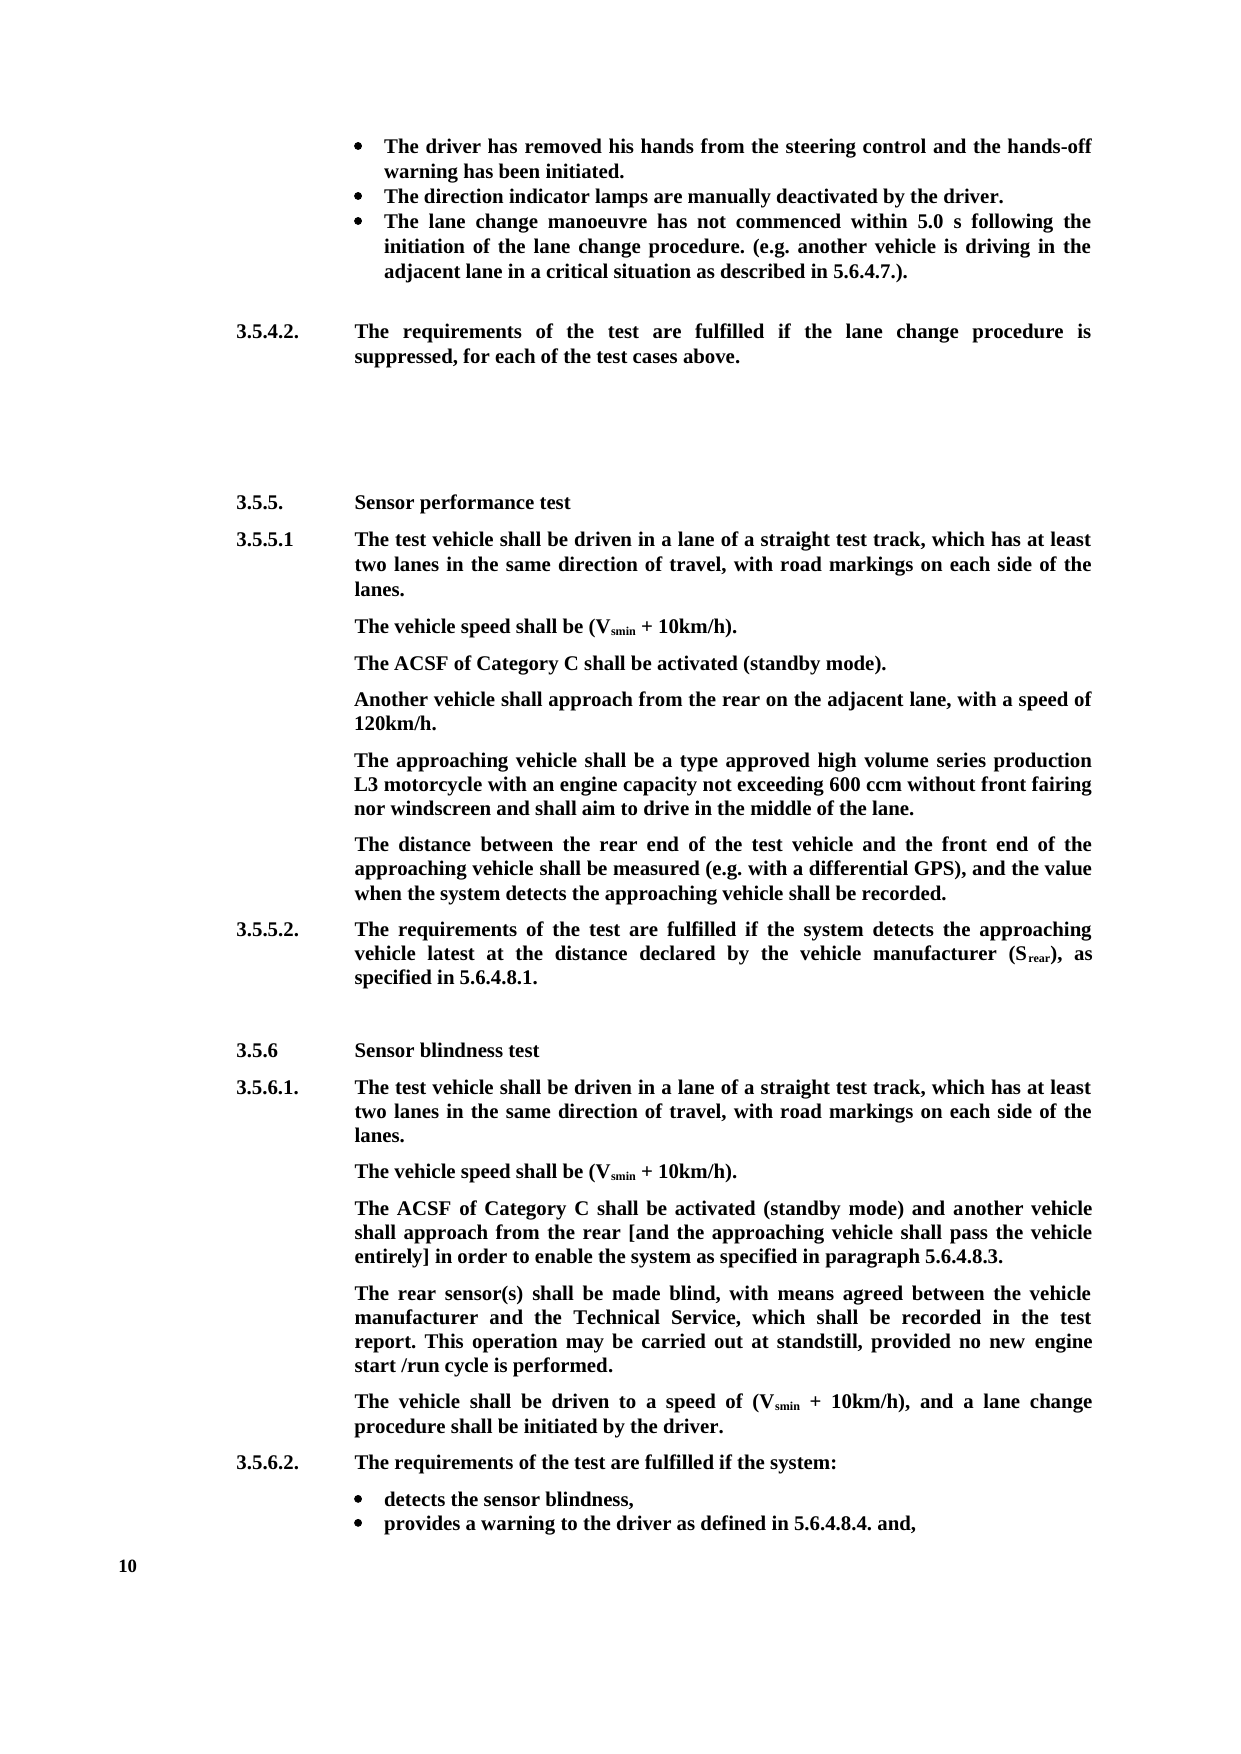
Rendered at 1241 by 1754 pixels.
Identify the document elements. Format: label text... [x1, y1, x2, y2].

text 3.5.4.2. The requirements of the test are fulfilled if the lane change procedure is suppressed, for each of the test cases above. [236, 319, 1093, 368]
text 3.5.5.1 The test vehicle shall be driven in a lane of a straight test track, which has at least two lanes in the same direction of travel, with road markings on each side of the lanes. [236, 526, 1093, 601]
text The ACSF of Category C shall be activated (standby mode). [236, 650, 1093, 674]
list The lane change manoeuvre has not commenced within 5.0 s following the initiation of the lane change procedure. (e.g. another vehicle is driving in the adjacent lane in a critical situation as described in 5.6.4.7.). [354, 208, 1093, 283]
list detects the sensor blindness, [354, 1487, 1093, 1511]
text 3.5.5.2. The requirements of the test are fulfilled if the system detects the approaching vehicle latest at the distance declared by the vehicle manufacturer (Srear), as specified in 5.6.4.8.1. [236, 917, 1093, 989]
text The rear sensor(s) shall be made blind, with means agreed between the vehicle manufacturer and the Technical Service, which shall be recorded in the test report. This operation may be carried out at standstill, provided no new engine start /run cycle is performed. [236, 1281, 1093, 1377]
text Another vehicle shall approach from the rear on the adjacent lane, with a speed of 120km/h. [236, 687, 1093, 735]
text The approaching vehicle shall be a type approved high volume series production L3 motorcycle with an engine capacity not exceeding 600 ccm without front fairing nor windscreen and shall aim to drive in the middle of the lane. [236, 748, 1093, 820]
text The vehicle speed shall be (Vsmin + 10km/h). [236, 614, 1093, 638]
text The vehicle speed shall be (Vsmin + 10km/h). [236, 1159, 1093, 1183]
text The ACSF of Category C shall be activated (standby mode) and another vehicle shall approach from the rear [and the approaching vehicle shall pass the vehicle entirely] in order to enable the system as specified in paragraph 5.6.4.8.3. [354, 1196, 1093, 1268]
list provides a warning to the driver as defined in 5.6.4.8.4. and, [354, 1511, 1093, 1535]
list The direction indicator lamps are manually deactivated by the driver. [354, 183, 1093, 208]
list The driver has removed his hands from the steering control and the hands-off warning has been initiated. [354, 133, 1093, 183]
text 3.5.6.2. The requirements of the test are fulfilled if the system: [236, 1450, 1093, 1474]
text 3.5.6 Sensor blindness test [236, 1038, 1093, 1062]
text 3.5.5. Sensor performance test [236, 490, 1093, 514]
text The vehicle shall be driven to a speed of (Vsmin + 10km/h), and a lane change procedure shall be initiated by the driver. [252, 1389, 1093, 1438]
text The distance between the rear end of the test vehicle and the front end of the approaching vehicle shall be measured (e.g. with a differential GPS), and the value when the system detects the approaching vehicle shall be recorded. [236, 832, 1093, 904]
text 3.5.6.1. The test vehicle shall be driven in a lane of a straight test track, which has at least two lanes in the same direction of travel, with road markings on each side of the lanes. [236, 1075, 1093, 1147]
